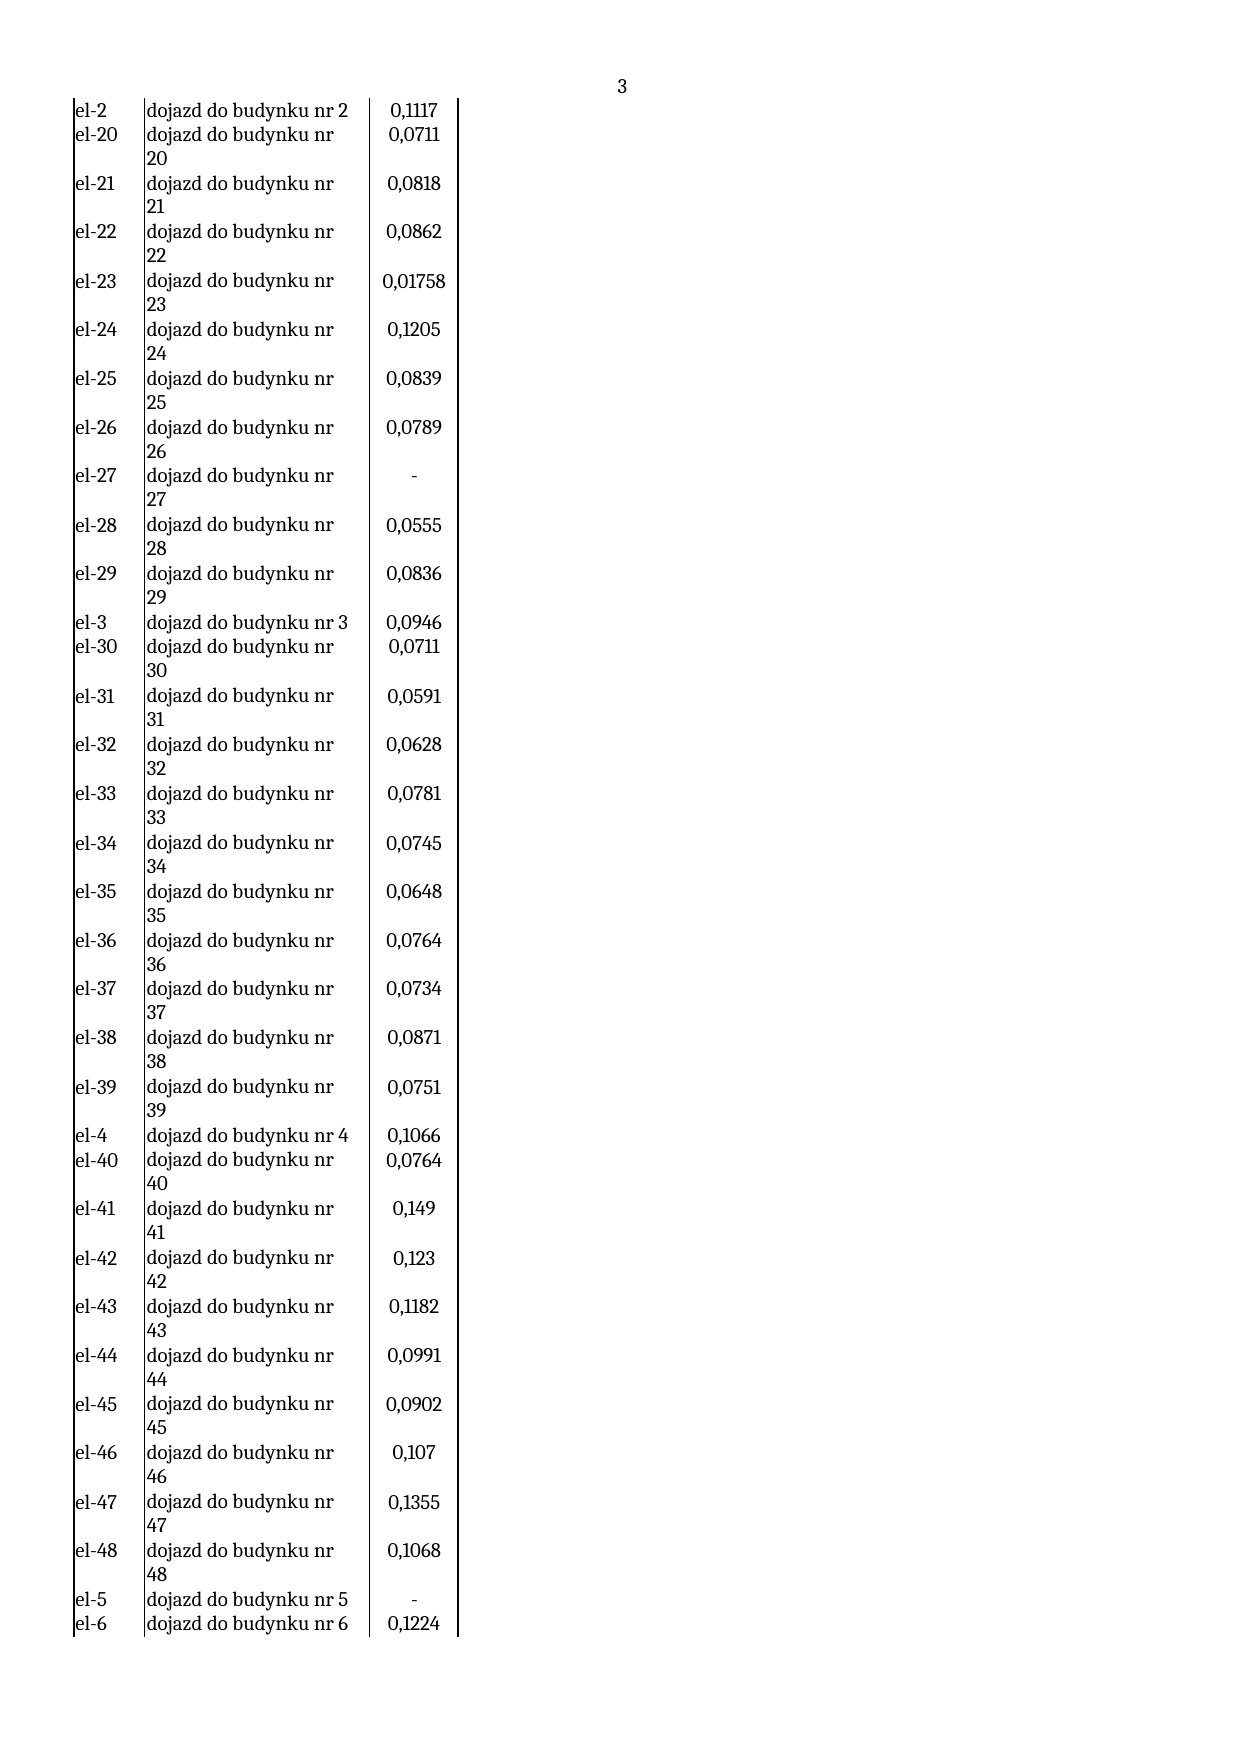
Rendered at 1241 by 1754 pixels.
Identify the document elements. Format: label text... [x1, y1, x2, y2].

table_cell el-20 [75, 122, 144, 171]
table_cell el-36 [75, 928, 144, 977]
table_cell el-6 [75, 1612, 144, 1637]
table_cell 0,0902 [370, 1392, 457, 1441]
table_cell dojazd do budynku nr 24 [145, 318, 369, 366]
table_cell el-21 [75, 171, 144, 220]
table_cell 0,1068 [370, 1539, 457, 1587]
table_cell dojazd do budynku nr 45 [145, 1392, 369, 1441]
table_cell dojazd do budynku nr 46 [145, 1441, 369, 1490]
table_cell dojazd do budynku nr 32 [145, 733, 369, 782]
table_cell el-29 [75, 562, 144, 611]
table_cell dojazd do budynku nr 33 [145, 782, 369, 831]
table_cell dojazd do budynku nr 48 [145, 1539, 369, 1587]
table_cell dojazd do budynku nr 23 [145, 269, 369, 318]
table_cell el-47 [75, 1490, 144, 1539]
table_cell el-38 [75, 1026, 144, 1075]
table_cell el-32 [75, 733, 144, 782]
table_cell dojazd do budynku nr 4 [145, 1124, 369, 1148]
table_cell 0,0818 [370, 171, 457, 220]
table_header 0,1117 [370, 98, 457, 122]
table_cell el-35 [75, 879, 144, 928]
table_cell el-4 [75, 1124, 144, 1148]
table_cell dojazd do budynku nr 38 [145, 1026, 369, 1075]
table_cell dojazd do budynku nr 40 [145, 1148, 369, 1197]
table_cell 0,1355 [370, 1490, 457, 1539]
table_cell 0,1205 [370, 318, 457, 366]
table_cell 0,149 [370, 1197, 457, 1246]
table_cell 0,0628 [370, 733, 457, 782]
table_cell 0,0745 [370, 831, 457, 879]
table_cell 0,1066 [370, 1124, 457, 1148]
table_cell 0,0789 [370, 415, 457, 464]
table_cell dojazd do budynku nr 3 [145, 611, 369, 635]
table_cell el-39 [75, 1075, 144, 1123]
table_cell dojazd do budynku nr 42 [145, 1246, 369, 1294]
table_cell 0,0711 [370, 635, 457, 684]
table_cell dojazd do budynku nr 26 [145, 415, 369, 464]
table_cell dojazd do budynku nr 6 [145, 1612, 369, 1637]
table_cell el-43 [75, 1295, 144, 1343]
table_cell dojazd do budynku nr 29 [145, 562, 369, 611]
table_cell el-44 [75, 1343, 144, 1392]
table_cell dojazd do budynku nr 41 [145, 1197, 369, 1246]
table_cell 0,0946 [370, 611, 457, 635]
table_cell dojazd do budynku nr 27 [145, 464, 369, 513]
table_cell 0,0711 [370, 122, 457, 171]
table_cell el-24 [75, 318, 144, 366]
table_cell dojazd do budynku nr 30 [145, 635, 369, 684]
table_cell el-37 [75, 977, 144, 1026]
table_cell el-23 [75, 269, 144, 318]
table_cell 0,1224 [370, 1612, 457, 1637]
table_cell dojazd do budynku nr 25 [145, 366, 369, 415]
table_cell 0,0764 [370, 1148, 457, 1197]
table_cell dojazd do budynku nr 44 [145, 1343, 369, 1392]
table_cell el-30 [75, 635, 144, 684]
table_cell dojazd do budynku nr 35 [145, 879, 369, 928]
table_cell el-33 [75, 782, 144, 831]
table_cell el-40 [75, 1148, 144, 1197]
table_cell 0,1182 [370, 1295, 457, 1343]
table_cell el-46 [75, 1441, 144, 1490]
table_cell 0,0764 [370, 928, 457, 977]
table_cell 0,0871 [370, 1026, 457, 1075]
table_cell dojazd do budynku nr 47 [145, 1490, 369, 1539]
table_cell dojazd do budynku nr 5 [145, 1588, 369, 1612]
table_cell el-25 [75, 366, 144, 415]
table_cell el-48 [75, 1539, 144, 1587]
table_cell dojazd do budynku nr 20 [145, 122, 369, 171]
table_cell dojazd do budynku nr 36 [145, 928, 369, 977]
table_cell dojazd do budynku nr 21 [145, 171, 369, 220]
table_cell 0,107 [370, 1441, 457, 1490]
table_cell 0,0781 [370, 782, 457, 831]
table_cell dojazd do budynku nr 37 [145, 977, 369, 1026]
table_cell 0,01758 [370, 269, 457, 318]
table_cell dojazd do budynku nr 31 [145, 684, 369, 733]
table_cell dojazd do budynku nr 34 [145, 831, 369, 879]
table_cell 0,123 [370, 1246, 457, 1294]
table_cell 0,0836 [370, 562, 457, 611]
table_cell el-28 [75, 513, 144, 562]
table_cell el-31 [75, 684, 144, 733]
table_cell 0,0751 [370, 1075, 457, 1123]
table_cell el-3 [75, 611, 144, 635]
table_header el-2 [75, 98, 144, 122]
table_cell 0,0734 [370, 977, 457, 1026]
table_cell 0,0862 [370, 220, 457, 269]
table_cell el-42 [75, 1246, 144, 1294]
table_cell el-45 [75, 1392, 144, 1441]
table_cell - [370, 1588, 457, 1612]
table_cell el-27 [75, 464, 144, 513]
table_cell dojazd do budynku nr 28 [145, 513, 369, 562]
table_cell 0,0648 [370, 879, 457, 928]
table_cell 0,0991 [370, 1343, 457, 1392]
table_cell el-5 [75, 1588, 144, 1612]
table_cell dojazd do budynku nr 22 [145, 220, 369, 269]
table_cell el-26 [75, 415, 144, 464]
table_cell 0,0839 [370, 366, 457, 415]
table_cell - [370, 464, 457, 513]
table_cell 0,0555 [370, 513, 457, 562]
table_cell el-22 [75, 220, 144, 269]
table_cell dojazd do budynku nr 39 [145, 1075, 369, 1123]
table_header dojazd do budynku nr 2 [145, 98, 369, 122]
table_cell el-41 [75, 1197, 144, 1246]
table_cell 0,0591 [370, 684, 457, 733]
table_cell el-34 [75, 831, 144, 879]
table_cell dojazd do budynku nr 43 [145, 1295, 369, 1343]
